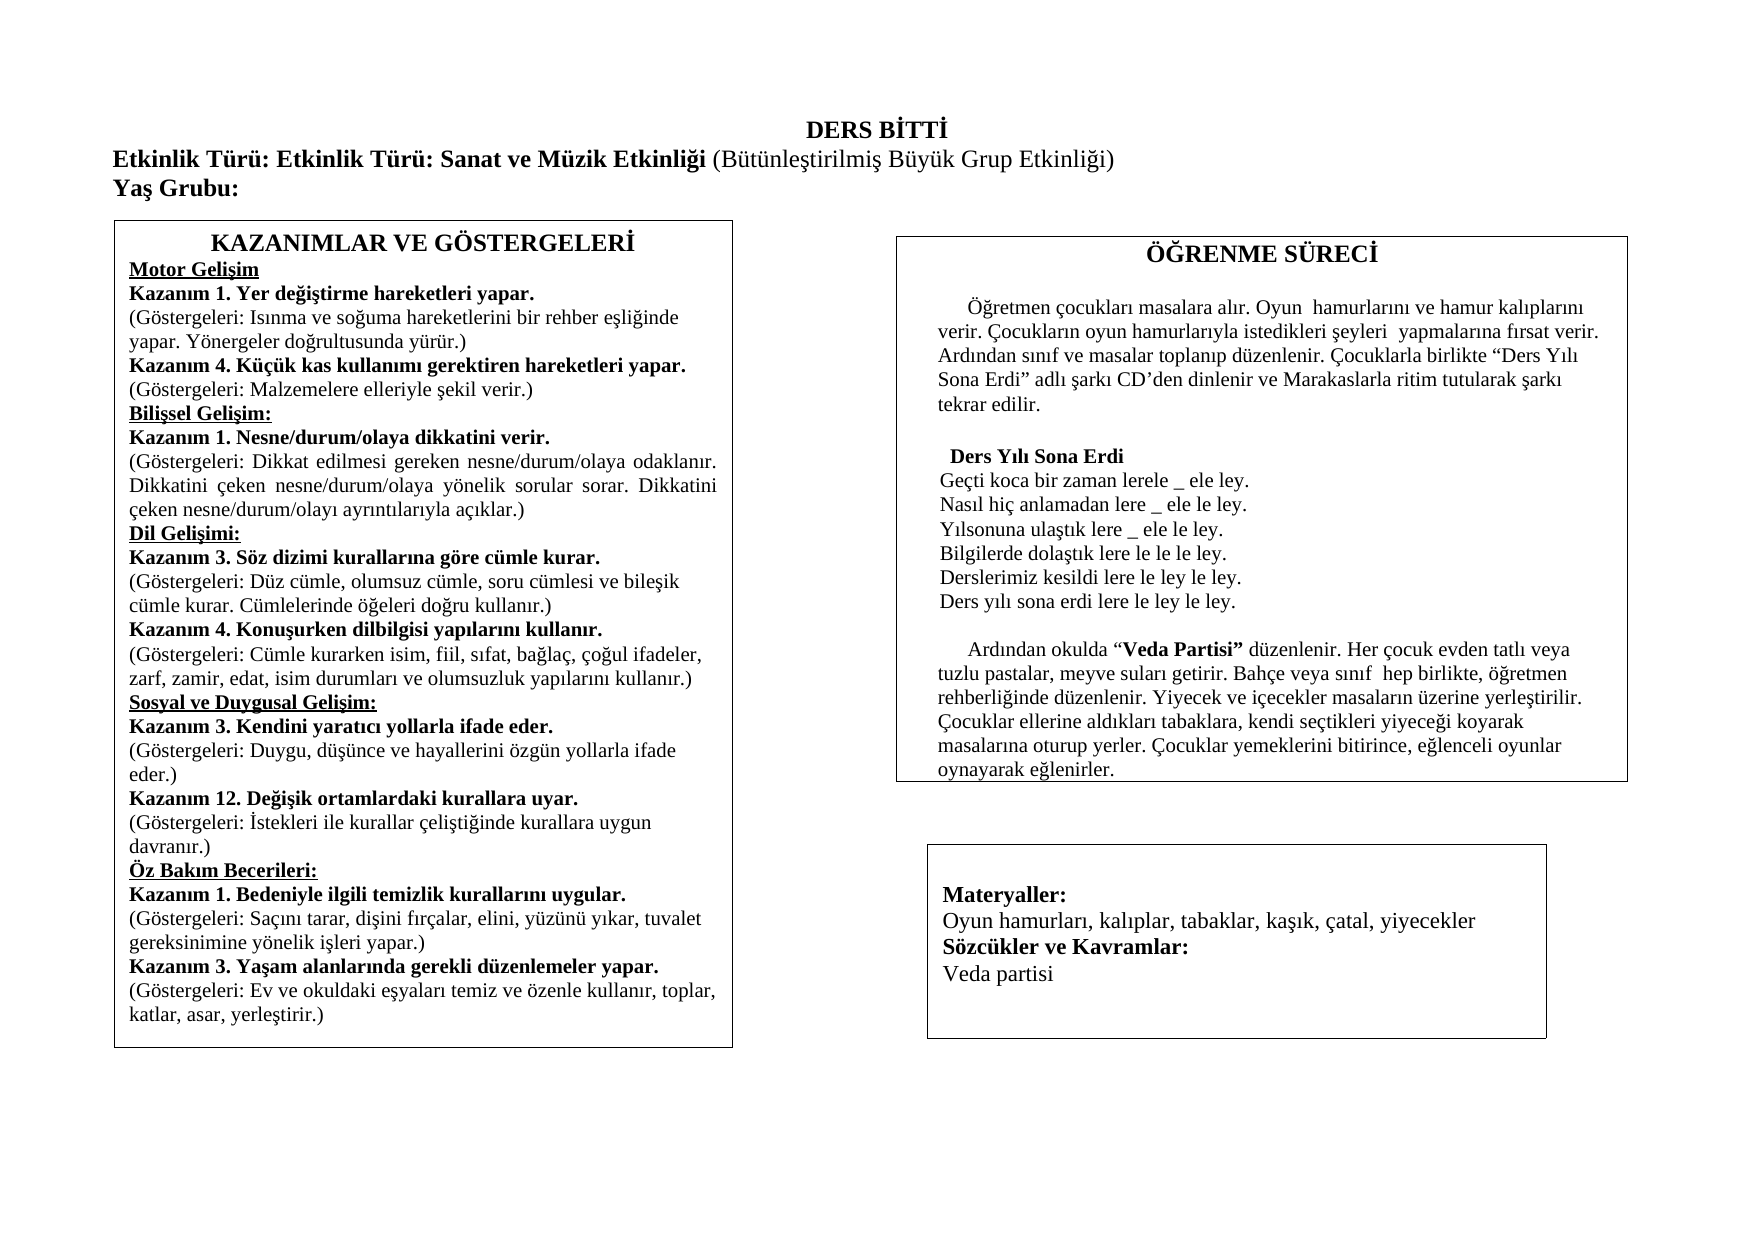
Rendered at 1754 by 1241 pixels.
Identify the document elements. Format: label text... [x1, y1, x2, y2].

text Yaş Grubu: [112, 173, 1642, 201]
table_header ÖĞRENME SÜRECİ Öğretmen çocukları masalara alır. Oyun hamurlarını ve hamur kalıplarını verir. Çocukların oyun hamurlarıyla istedikleri şeyleri yapmalarına fırsat verir. Ardından sınıf ve masalar toplanıp düzenlenir. Çocuklarla birlikte “Ders Yılı Sona Erdi” adlı şarkı CD’den dinlenir ve Marakaslarla ritim tutularak şarkı tekrar edilir. Ders Yılı Sona Erdi Geçti koca bir zaman lerele _ ele ley. Nasıl hiç anlamadan lere _ ele le ley. Yılsonuna ulaştık lere _ ele le ley. Bilgilerde dolaştık lere le le le ley. Derslerimiz kesildi lere le ley le ley. Ders yılı sona erdi lere le ley le ley. Ardından okulda “Veda Partisi” düzenlenir. Her çocuk evden tatlı veya tuzlu pastalar, meyve suları getirir. Bahçe veya sınıf hep birlikte, öğretmen rehberliğinde düzenlenir. Yiyecek ve içecekler masaların üzerine yerleştirilir. Çocuklar ellerine aldıkları tabaklara, kendi seçtikleri yiyeceği koyarak masalarına oturup yerler. Çocuklar yemeklerini bitirince, eğlenceli oyunlar oynayarak eğlenirler. [897, 237, 1627, 781]
text Etkinlik Türü: Etkinlik Türü: Sanat ve Müzik Etkinliği (Bütünleştirilmiş Büyük Grup Etkinliği) [112, 144, 1642, 173]
text DERS BİTTİ [112, 115, 1642, 144]
